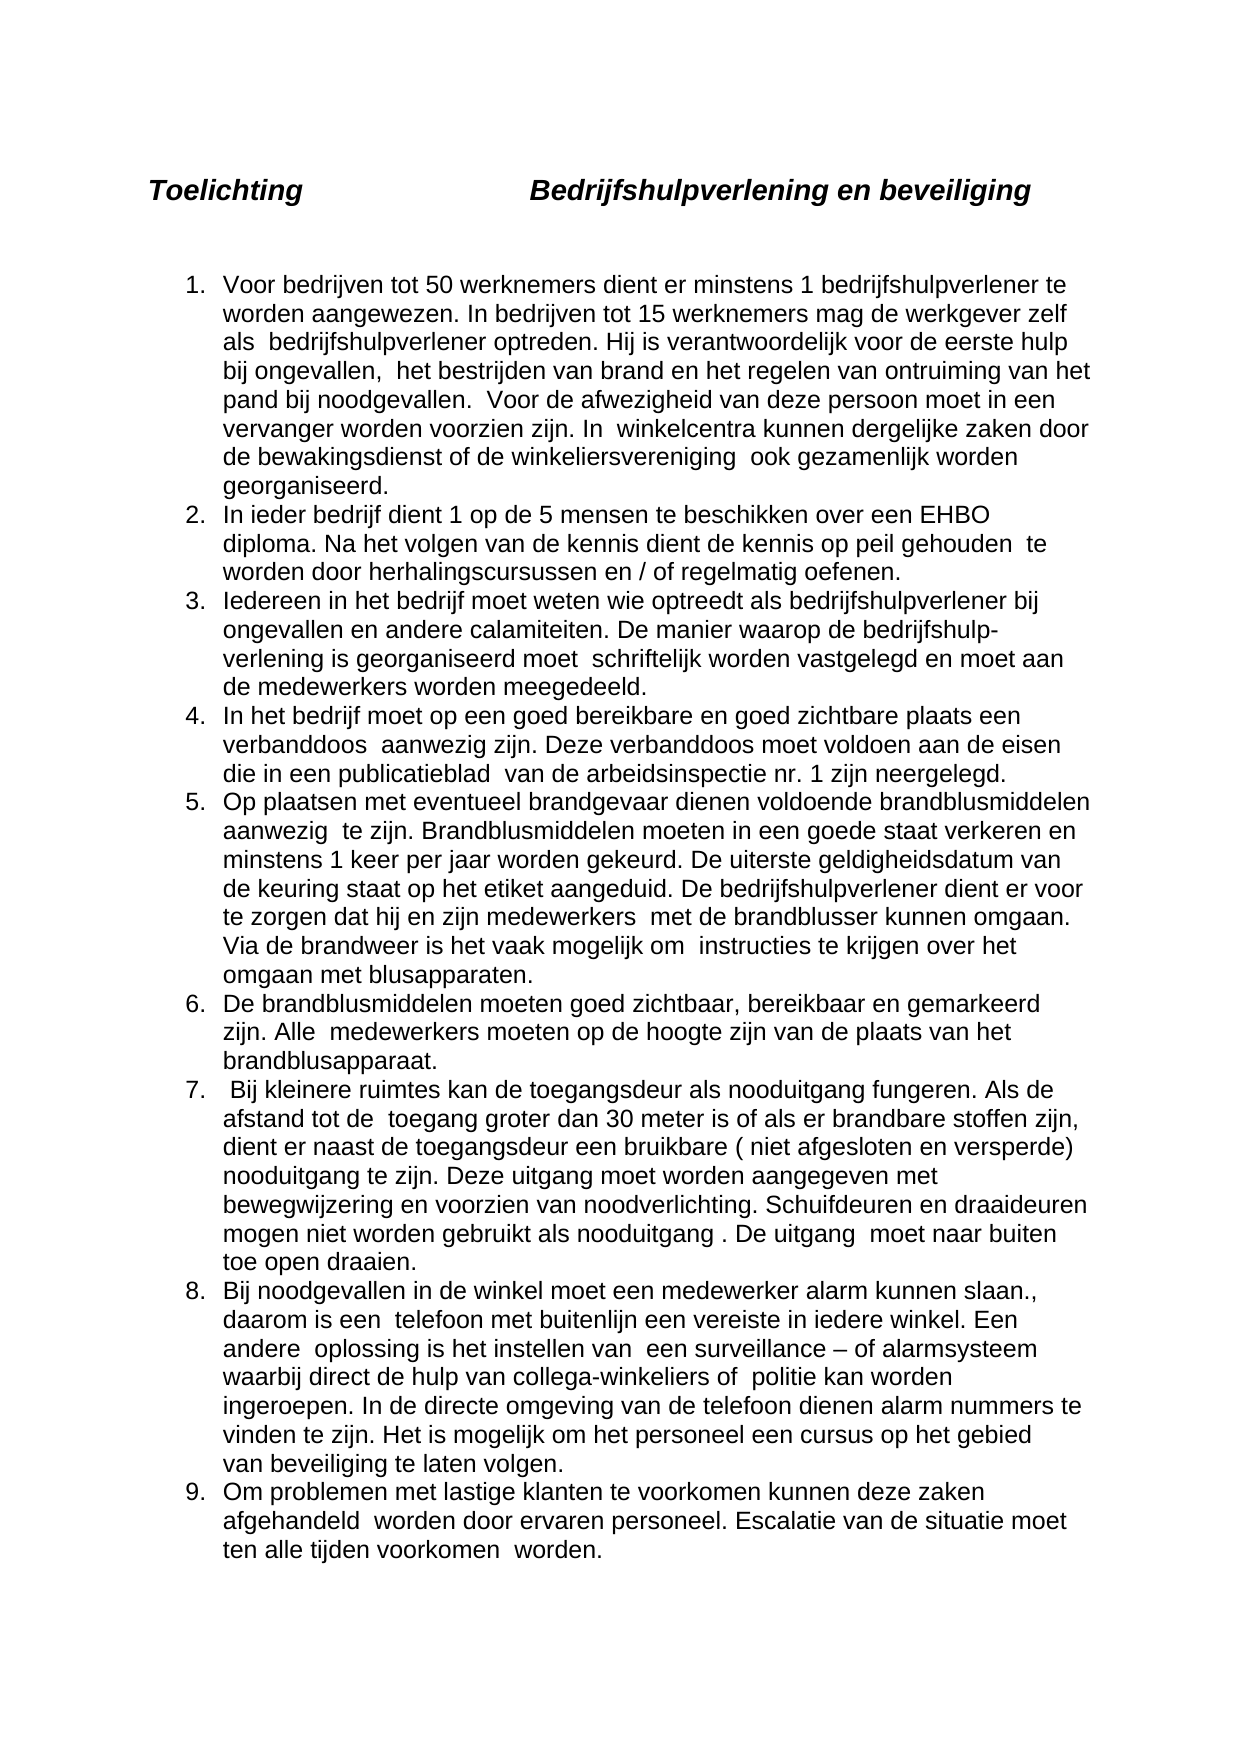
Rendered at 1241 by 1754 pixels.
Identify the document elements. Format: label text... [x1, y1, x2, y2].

list Voor bedrijven tot 50 werknemers dient er minstens 1 bedrijfshulpverlener te worden aangewezen. In bedrijven tot 15 werknemers mag de werkgever zelf als bedrijfshulpverlener optreden. Hij is verantwoordelijk voor de eerste hulp bij ongevallen, het bestrijden van brand en het regelen van ontruiming van het pand bij noodgevallen. Voor de afwezigheid van deze persoon moet in een vervanger worden voorzien zijn. In winkelcentra kunnen dergelijke zaken door de bewakingsdienst of de winkeliersvereniging ook gezamenlijk worden georganiseerd. [185, 270, 1093, 500]
list De brandblusmiddelen moeten goed zichtbaar, bereikbaar en gemarkeerd zijn. Alle medewerkers moeten op de hoogte zijn van de plaats van het brandblusapparaat. [185, 989, 1093, 1075]
list Bij kleinere ruimtes kan de toegangsdeur als nooduitgang fungeren. Als de afstand tot de toegang groter dan is of als er brandbare stoffen zijn, dient er naast de toegangsdeur een bruikbare ( niet afgesloten en versperde) nooduitgang te zijn. Deze uitgang moet worden aangegeven met bewegwijzering en voorzien van noodverlichting. Schuifdeuren en draaideuren mogen niet worden gebruikt als nooduitgang . De uitgang moet naar buiten toe open draaien. [185, 1075, 1093, 1276]
subtitle Toelichting Bedrijfshulpverlening en beveiliging [148, 173, 1093, 206]
list Om problemen met lastige klanten te voorkomen kunnen deze zaken afgehandeld worden door ervaren personeel. Escalatie van de situatie moet ten alle tijden voorkomen worden. [185, 1477, 1093, 1564]
list In het bedrijf moet op een goed bereikbare en goed zichtbare plaats een verbanddoos aanwezig zijn. Deze verbanddoos moet voldoen aan de eisen die in een publicatieblad van de arbeidsinspectie nr. 1 zijn neergelegd. [185, 701, 1093, 787]
list In ieder bedrijf dient 1 op de 5 mensen te beschikken over een EHBO diploma. Na het volgen van de kennis dient de kennis op peil gehouden te worden door herhalingscursussen en / of regelmatig oefenen. [185, 500, 1093, 586]
list Op plaatsen met eventueel brandgevaar dienen voldoende brandblusmiddelen aanwezig te zijn. Brandblusmiddelen moeten in een goede staat verkeren en minstens 1 keer per jaar worden gekeurd. De uiterste geldigheidsdatum van de keuring staat op het etiket aangeduid. De bedrijfshulpverlener dient er voor te zorgen dat hij en zijn medewerkers met de brandblusser kunnen omgaan. Via de brandweer is het vaak mogelijk om instructies te krijgen over het omgaan met blusapparaten. [185, 787, 1093, 989]
list Bij noodgevallen in de winkel moet een medewerker alarm kunnen slaan., daarom is een telefoon met buitenlijn een vereiste in iedere winkel. Een andere oplossing is het instellen van een surveillance – of alarmsysteem waarbij direct de hulp van collega-winkeliers of politie kan worden ingeroepen. In de directe omgeving van de telefoon dienen alarm nummers te vinden te zijn. Het is mogelijk om het personeel een cursus op het gebied van beveiliging te laten volgen. [185, 1276, 1093, 1477]
list Iedereen in het bedrijf moet weten wie optreedt als bedrijfshulpverlener bij ongevallen en andere calamiteiten. De manier waarop de bedrijfshulp-verlening is georganiseerd moet schriftelijk worden vastgelegd en moet aan de medewerkers worden meegedeeld. [185, 586, 1093, 701]
